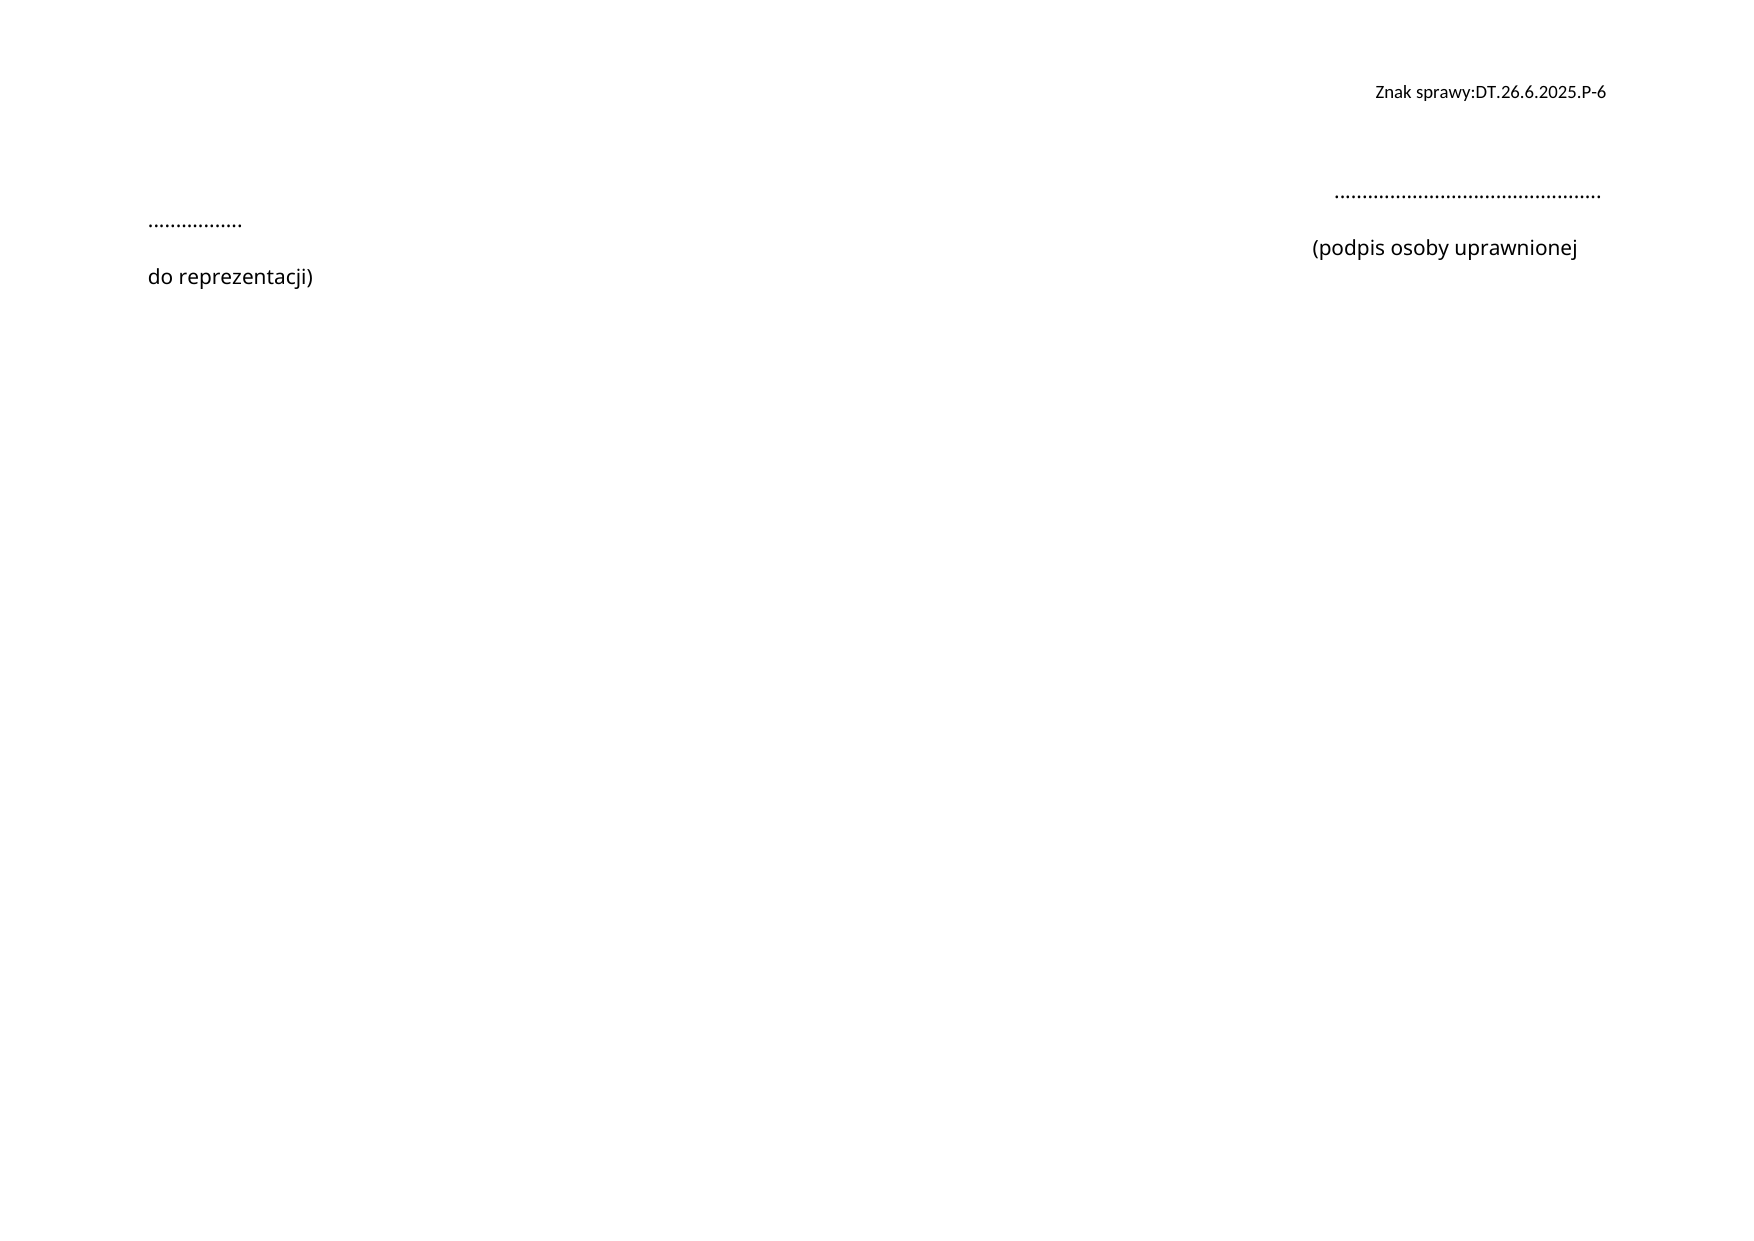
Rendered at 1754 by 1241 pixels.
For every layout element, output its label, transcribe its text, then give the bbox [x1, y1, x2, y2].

text ................................................................. (podpis osoby uprawnionej do reprezentacji) [148, 176, 1606, 290]
